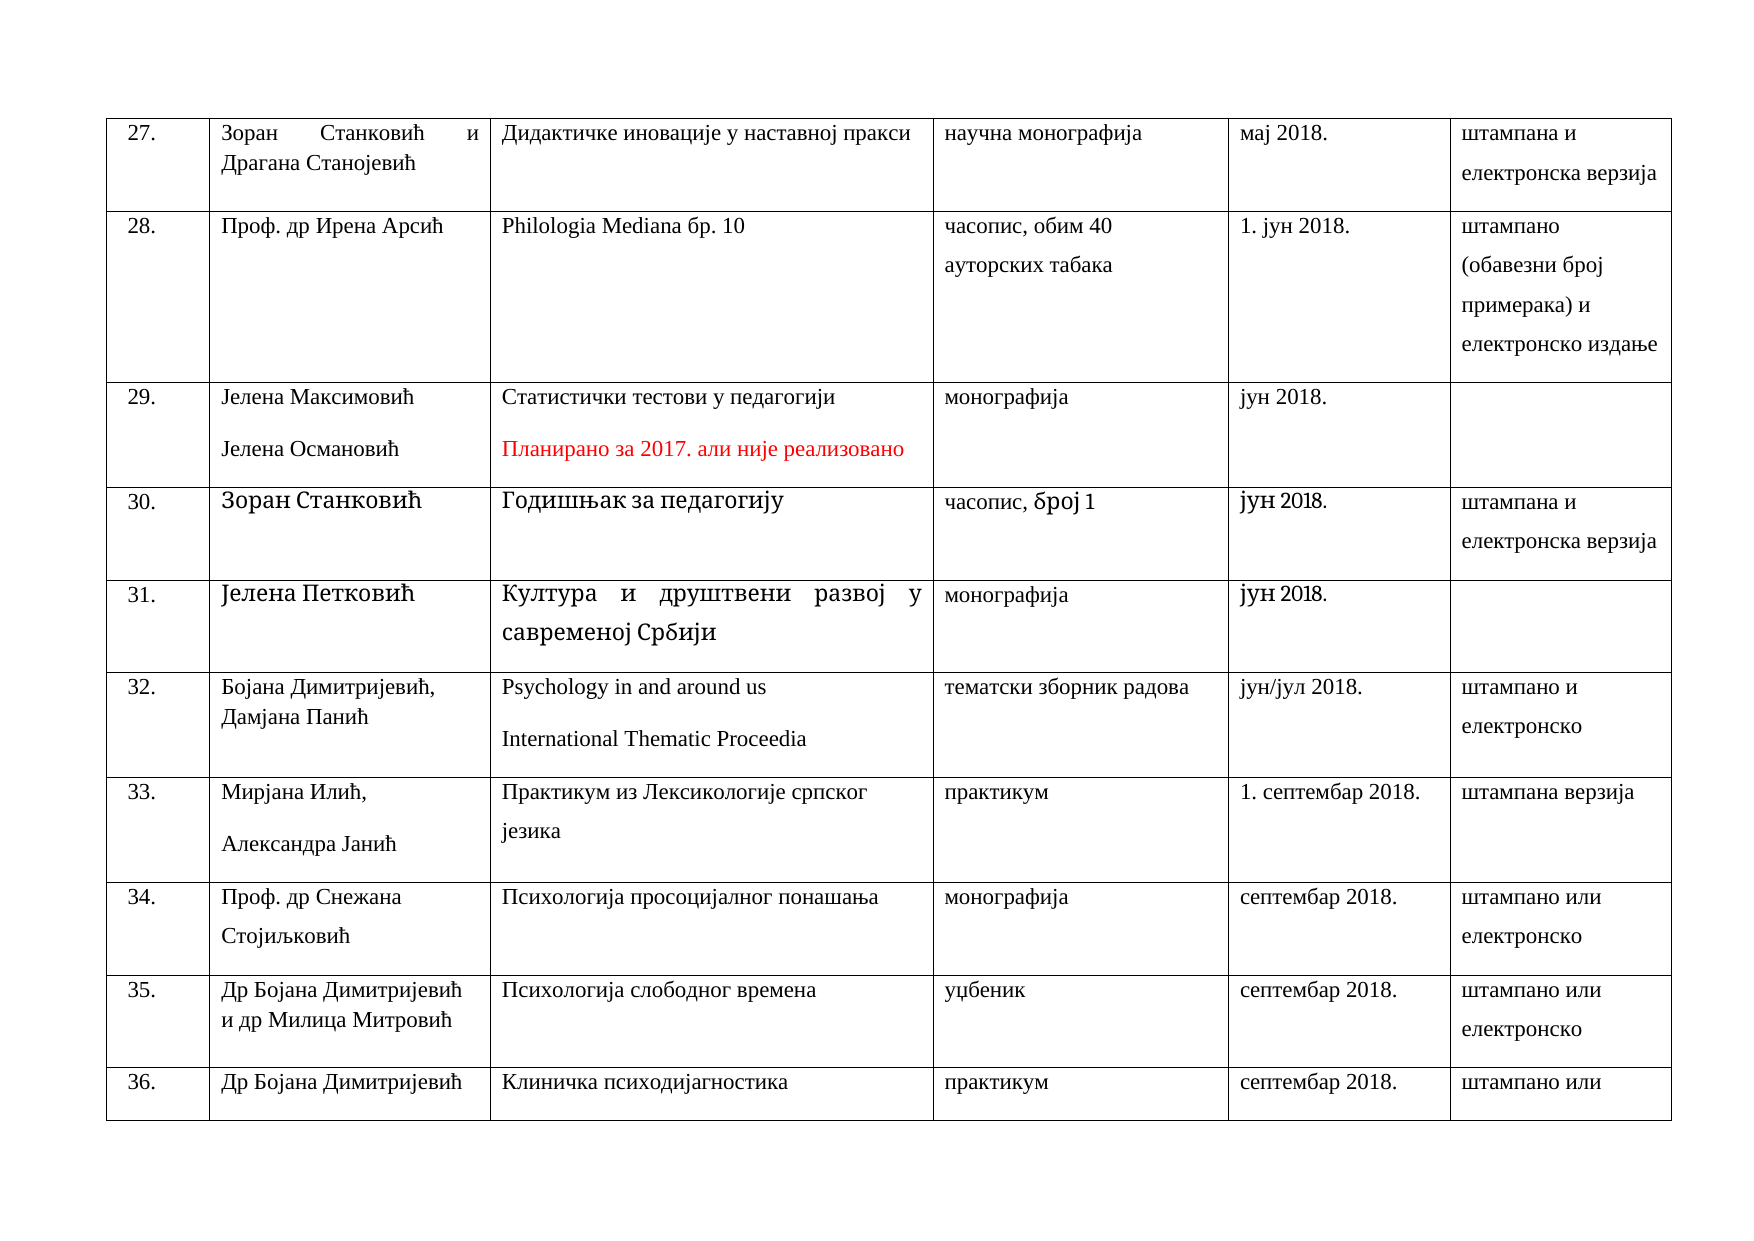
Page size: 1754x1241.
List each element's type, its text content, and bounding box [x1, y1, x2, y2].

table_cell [1451, 1068, 1671, 1120]
table_cell Дидактичке иновације у наставној пракси [491, 119, 933, 211]
table_cell [107, 488, 209, 579]
table_cell Psychology in and around us International Thematic Proceedia [491, 673, 933, 777]
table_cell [210, 1068, 490, 1120]
table_cell научна монографија [934, 119, 1228, 211]
table_cell практикум [934, 778, 1228, 882]
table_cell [210, 976, 490, 1067]
table_cell Јелена Петковић [210, 581, 490, 672]
table_cell jун/jул 2018. [1229, 673, 1450, 777]
table_cell часопис, број 1 [934, 488, 1228, 579]
table_cell [1451, 383, 1671, 487]
table_cell септембар 2018. [1229, 883, 1450, 974]
table_cell Јелена Максимовић Јелена Османовић [210, 383, 490, 487]
table_cell Зоран Станковић и Драгана Станојевић [210, 119, 490, 211]
table_cell Philologia Mediana бр. 10 [491, 212, 933, 382]
table_cell штампано (обавезни број примерака) и електронско издање [1451, 212, 1671, 382]
table_cell септембар 2018. [1229, 1068, 1450, 1120]
table_cell часопис, обим 40 ауторских табака [934, 212, 1228, 382]
table_cell штaмпaнa и eлeктрoнскa вeрзиja [1451, 119, 1671, 211]
table_cell [107, 976, 209, 1067]
table_cell Култура и друштвени развој у савременој Србији [491, 581, 933, 672]
table_cell Психологија слободног времена [491, 976, 933, 1067]
table_cell [1451, 581, 1671, 672]
table_cell [107, 212, 209, 382]
table_cell [107, 883, 209, 974]
table_cell штaмпaнa и eлeктрoнскa вeрзиja [1451, 488, 1671, 579]
table_cell 1. јун 2018. [1229, 212, 1450, 382]
table_cell септембар 2018. [1229, 976, 1450, 1067]
table_cell Психологија просоцијалног понашања [491, 883, 933, 974]
table_cell [107, 1068, 209, 1120]
table_cell монографија [934, 883, 1228, 974]
table_cell монографија [934, 383, 1228, 487]
table_cell тематски зборник радова [934, 673, 1228, 777]
table_cell 1. септембар 2018. [1229, 778, 1450, 882]
table_cell монографија [934, 581, 1228, 672]
table_cell мај 2018. [1229, 119, 1450, 211]
table_cell Практикум из Лексикологије српског језика [491, 778, 933, 882]
table_cell jун 2018. [1229, 383, 1450, 487]
table_cell Статистички тестови у педагогији Планирано за 2017. али није реализовано [491, 383, 933, 487]
table_cell практикум [934, 1068, 1228, 1120]
table_cell [107, 581, 209, 672]
table_cell [107, 673, 209, 777]
table_cell јун 2018. [1229, 581, 1450, 672]
table_cell Зоран Станковић [210, 488, 490, 579]
table_cell штампано или електронско [1451, 883, 1671, 974]
table_cell уџбеник [934, 976, 1228, 1067]
table_cell Проф. др Ирена Арсић [210, 212, 490, 382]
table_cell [491, 1068, 933, 1120]
table_cell [107, 778, 209, 882]
table_cell Мирјана Илић, Александра Јанић [210, 778, 490, 882]
table_cell Бојана Димитријевић, Дамјана Панић [210, 673, 490, 777]
table_cell Годишњак за педагогију [491, 488, 933, 579]
table_cell штампана верзија [1451, 778, 1671, 882]
table_cell штампано или електронско [1451, 976, 1671, 1067]
table_cell јун 2018. [1229, 488, 1450, 579]
table_cell [107, 119, 209, 211]
table_cell [107, 383, 209, 487]
table_cell Проф. др Снежана Стојиљковић [210, 883, 490, 974]
table_cell штампано и електронско [1451, 673, 1671, 777]
